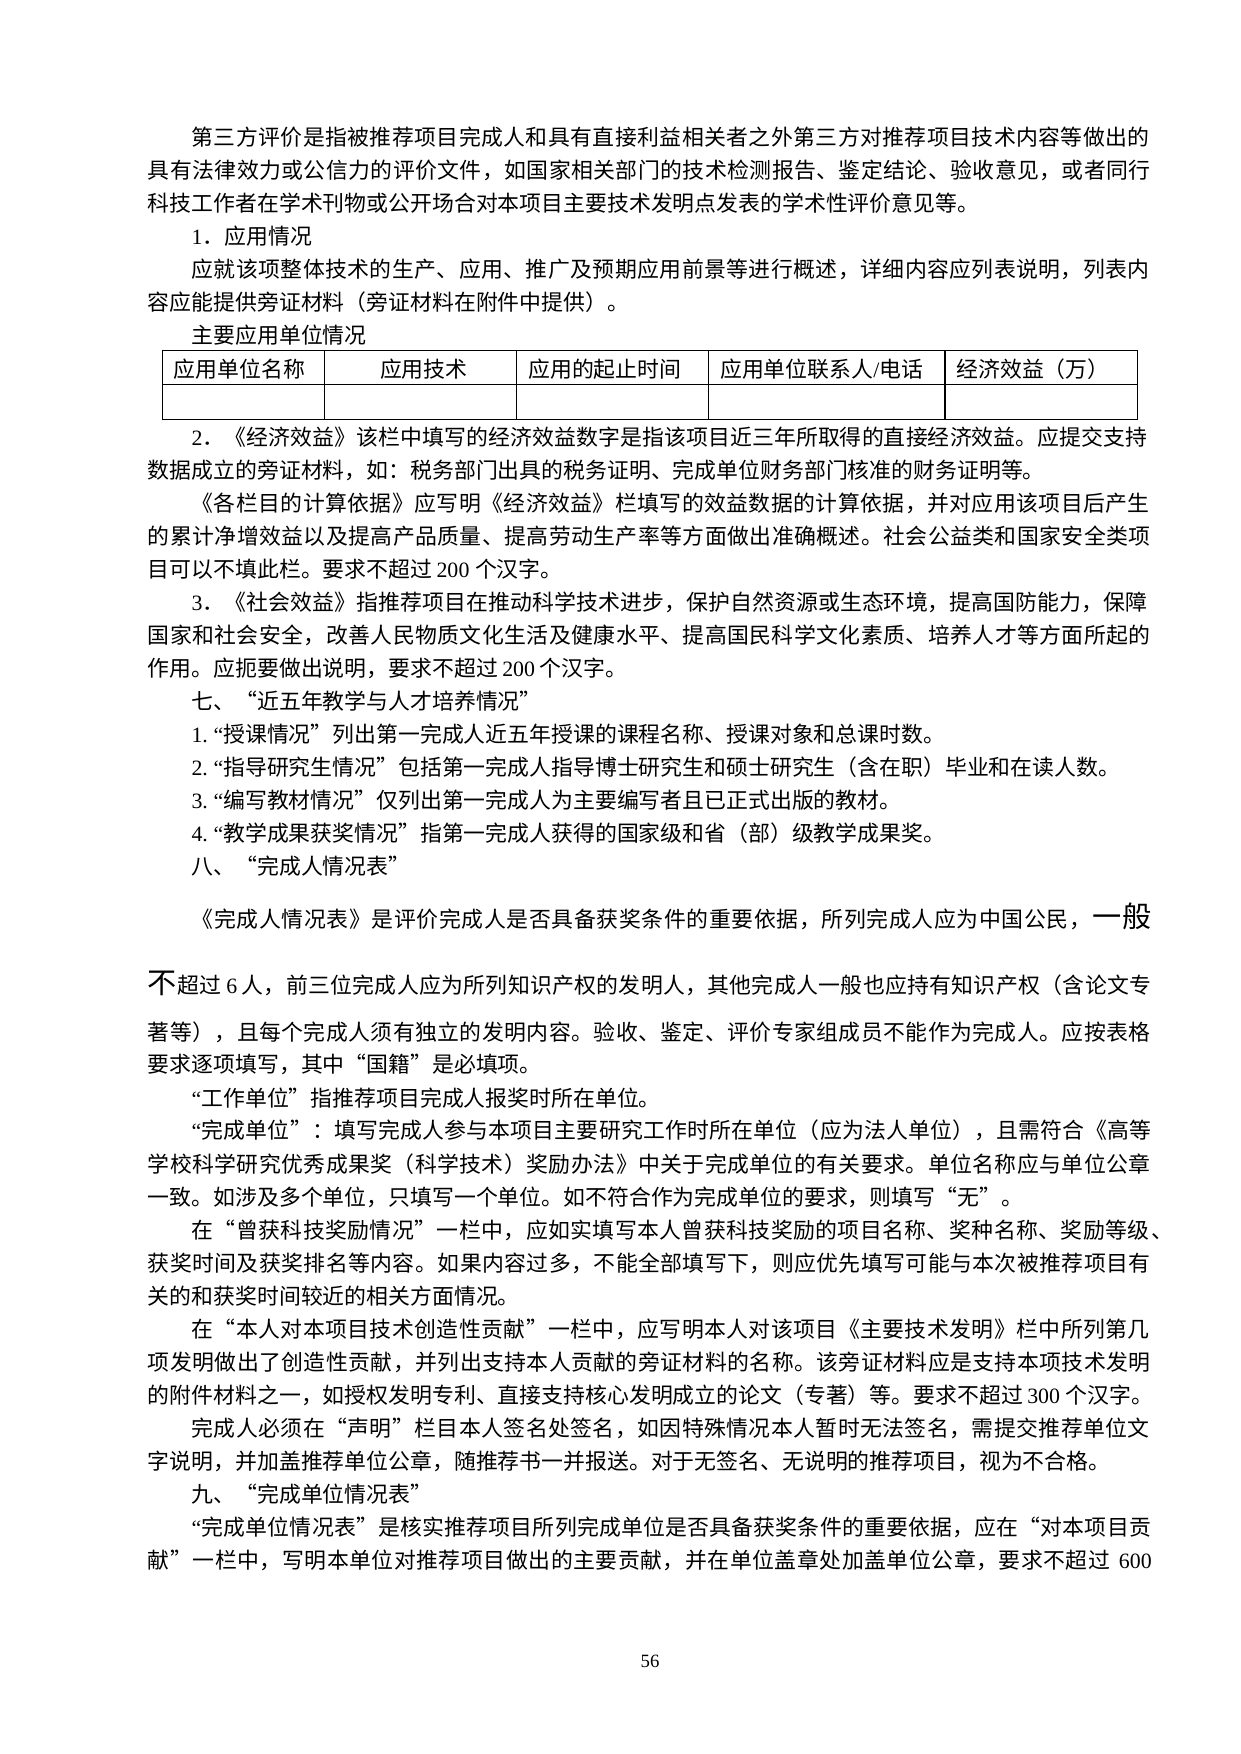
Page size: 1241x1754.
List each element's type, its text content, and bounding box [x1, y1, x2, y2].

text 完成人必须在“声明”栏目本人签名处签名，如因特殊情况本人暂时无法签名，需提交推荐单位文字说明，并加盖推荐单位公章，随推荐书一并报送。对于无签名、无说明的推荐项目，视为不合格。 [148, 1410, 1152, 1476]
text 3. “编写教材情况”仅列出第一完成人为主要编写者且已正式出版的教材。 [148, 783, 1152, 816]
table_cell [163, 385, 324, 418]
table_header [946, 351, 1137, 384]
text 《各栏目的计算依据》应写明《经济效益》栏填写的效益数据的计算依据，并对应用该项目后产生的累计净增效益以及提高产品质量、提高劳动生产率等方面做出准确概述。社会公益类和国家安全类项目可以不填此栏。要求不超过200 个汉字。 [148, 486, 1152, 584]
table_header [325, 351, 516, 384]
text 3．《社会效益》指推荐项目在推动科学技术进步，保护自然资源或生态环境，提高国防能力，保障国家和社会安全，改善人民物质文化生活及健康水平、提高国民科学文化素质、培养人才等方面所起的作用。应扼要做出说明，要求不超过200个汉字。 [148, 584, 1152, 684]
text 第三方评价是指被推荐项目完成人和具有直接利益相关者之外第三方对推荐项目技术内容等做出的具有法律效力或公信力的评价文件，如国家相关部门的技术检测报告、鉴定结论、验收意见，或者同行科技工作者在学术刊物或公开场合对本项目主要技术发明点发表的学术性评价意见等。 [148, 119, 1152, 218]
text “工作单位”指推荐项目完成人报奖时所在单位。 [148, 1080, 1152, 1113]
text 九、“完成单位情况表” [148, 1476, 1152, 1509]
text 应就该项整体技术的生产、应用、推广及预期应用前景等进行概述，详细内容应列表说明，列表内容应能提供旁证材料（旁证材料在附件中提供）。 [148, 251, 1152, 317]
text 2. “指导研究生情况”包括第一完成人指导博士研究生和硕士研究生（含在职）毕业和在读人数。 [148, 750, 1152, 783]
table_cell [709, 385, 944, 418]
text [148, 1509, 1152, 1575]
text 七、“近五年教学与人才培养情况” [148, 684, 1152, 717]
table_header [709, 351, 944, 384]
text 在“本人对本项目技术创造性贡献”一栏中，应写明本人对该项目《主要技术发明》栏中所列第几项发明做出了创造性贡献，并列出支持本人贡献的旁证材料的名称。该旁证材料应是支持本项技术发明的附件材料之一，如授权发明专利、直接支持核心发明成立的论文（专著）等。要求不超过300 个汉字。 [148, 1311, 1152, 1410]
text “完成单位”：填写完成人参与本项目主要研究工作时所在单位（应为法人单位），且需符合《高等学校科学研究优秀成果奖（科学技术）奖励办法》中关于完成单位的有关要求。单位名称应与单位公章一致。如涉及多个单位，只填写一个单位。如不符合作为完成单位的要求，则填写“无”。 [148, 1113, 1152, 1212]
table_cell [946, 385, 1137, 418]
text 1．应用情况 [148, 218, 1152, 251]
text 在“曾获科技奖励情况”一栏中，应如实填写本人曾获科技奖励的项目名称、奖种名称、奖励等级、获奖时间及获奖排名等内容。如果内容过多，不能全部填写下，则应优先填写可能与本次被推荐项目有关的和获奖时间较近的相关方面情况。 [148, 1212, 1152, 1311]
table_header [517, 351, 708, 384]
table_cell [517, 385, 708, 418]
text 《完成人情况表》是评价完成人是否具备获奖条件的重要依据，所列完成人应为中国公民，一般不超过6人，前三位完成人应为所列知识产权的发明人，其他完成人一般也应持有知识产权（含论文专著等），且每个完成人须有独立的发明内容。验收、鉴定、评价专家组成员不能作为完成人。应按表格要求逐项填写，其中“国籍”是必填项。 [148, 882, 1152, 1080]
text 2．《经济效益》该栏中填写的经济效益数字是指该项目近三年所取得的直接经济效益。应提交支持数据成立的旁证材料，如：税务部门出具的税务证明、完成单位财务部门核准的财务证明等。 [148, 419, 1152, 486]
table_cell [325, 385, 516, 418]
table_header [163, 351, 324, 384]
text 4. “教学成果获奖情况”指第一完成人获得的国家级和省（部）级教学成果奖。 [148, 816, 1152, 849]
text 1. “授课情况”列出第一完成人近五年授课的课程名称、授课对象和总课时数。 [148, 717, 1152, 750]
text 八、“完成人情况表” [148, 849, 1152, 882]
text 主要应用单位情况 [148, 317, 1152, 350]
